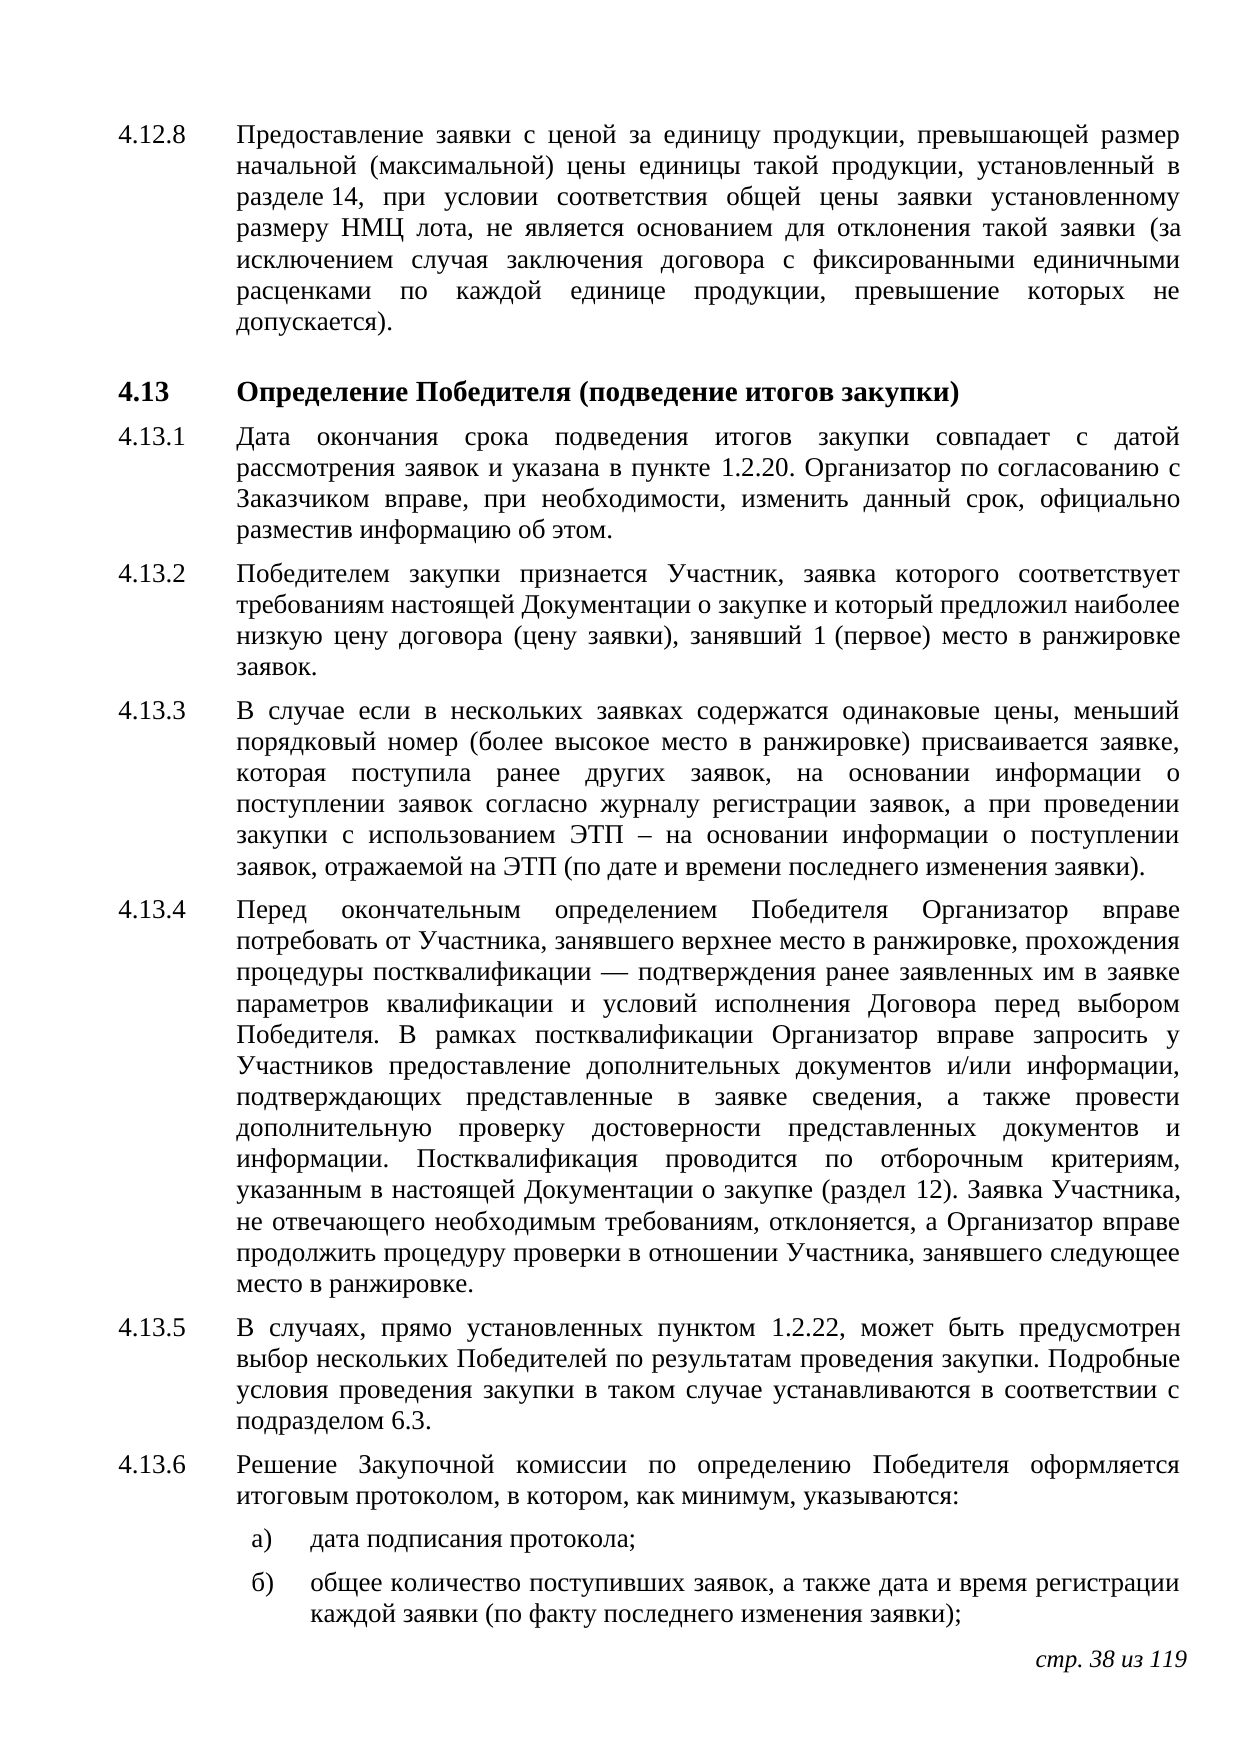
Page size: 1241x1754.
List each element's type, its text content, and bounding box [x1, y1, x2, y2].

text общее количество поступивших заявок, а также дата и время регистрации каждой заявки (по факту последнего изменения заявки); [251, 1566, 1181, 1628]
text Предоставление заявки с ценой за единицу продукции, превышающей размер начальной (максимальной) цены единицы такой продукции, установленный в разделе 14, при условии соответствия общей цены заявки установленному размеру НМЦ лота, не является основанием для отклонения такой заявки (за исключением случая заключения договора с фиксированными единичными расценками по каждой единице продукции, превышение которых не допускается). [118, 118, 1181, 336]
text Победителем закупки признается Участник, заявка которого соответствует требованиям настоящей Документации о закупке и который предложил наиболее низкую цену договора (цену заявки), занявший 1 (первое) место в ранжировке заявок. [118, 557, 1181, 681]
text дата подписания протокола; [251, 1522, 1181, 1554]
text Решение Закупочной комиссии по определению Победителя оформляется итоговым протоколом, в котором, как минимум, указываются: [118, 1448, 1181, 1510]
text В случае если в нескольких заявках содержатся одинаковые цены, меньший порядковый номер (более высокое место в ранжировке) присваивается заявке, которая поступила ранее других заявок, на основании информации о поступлении заявок согласно журналу регистрации заявок, а при проведении закупки с использованием ЭТП – на основании информации о поступлении заявок, отражаемой на ЭТП (по дате и времени последнего изменения заявки). [118, 694, 1181, 881]
text В случаях, прямо установленных пунктом 1.2.22, может быть предусмотрен выбор нескольких Победителей по результатам проведения закупки. Подробные условия проведения закупки в таком случае устанавливаются в соответствии с подразделом 6.3. [118, 1311, 1181, 1435]
text Дата окончания срока подведения итогов закупки совпадает с датой рассмотрения заявок и указана в пункте 1.2.20. Организатор по согласованию с Заказчиком вправе, при необходимости, изменить данный срок, официально разместив информацию об этом. [118, 420, 1181, 544]
subtitle Определение Победителя (подведение итогов закупки) [118, 374, 1181, 407]
text Перед окончательным определением Победителя Организатор вправе потребовать от Участника, занявшего верхнее место в ранжировке, прохождения процедуры постквалификации — подтверждения ранее заявленных им в заявке параметров квалификации и условий исполнения Договора перед выбором Победителя. В рамках постквалификации Организатор вправе запросить у Участников предоставление дополнительных документов и/или информации, подтверждающих представленные в заявке сведения, а также провести дополнительную проверку достоверности представленных документов и информации. Постквалификация проводится по отборочным критериям, указанным в настоящей Документации о закупке (раздел 12). Заявка Участника, не отвечающего необходимым требованиям, отклоняется, а Организатор вправе продолжить процедуру проверки в отношении Участника, занявшего следующее место в ранжировке. [118, 893, 1181, 1298]
